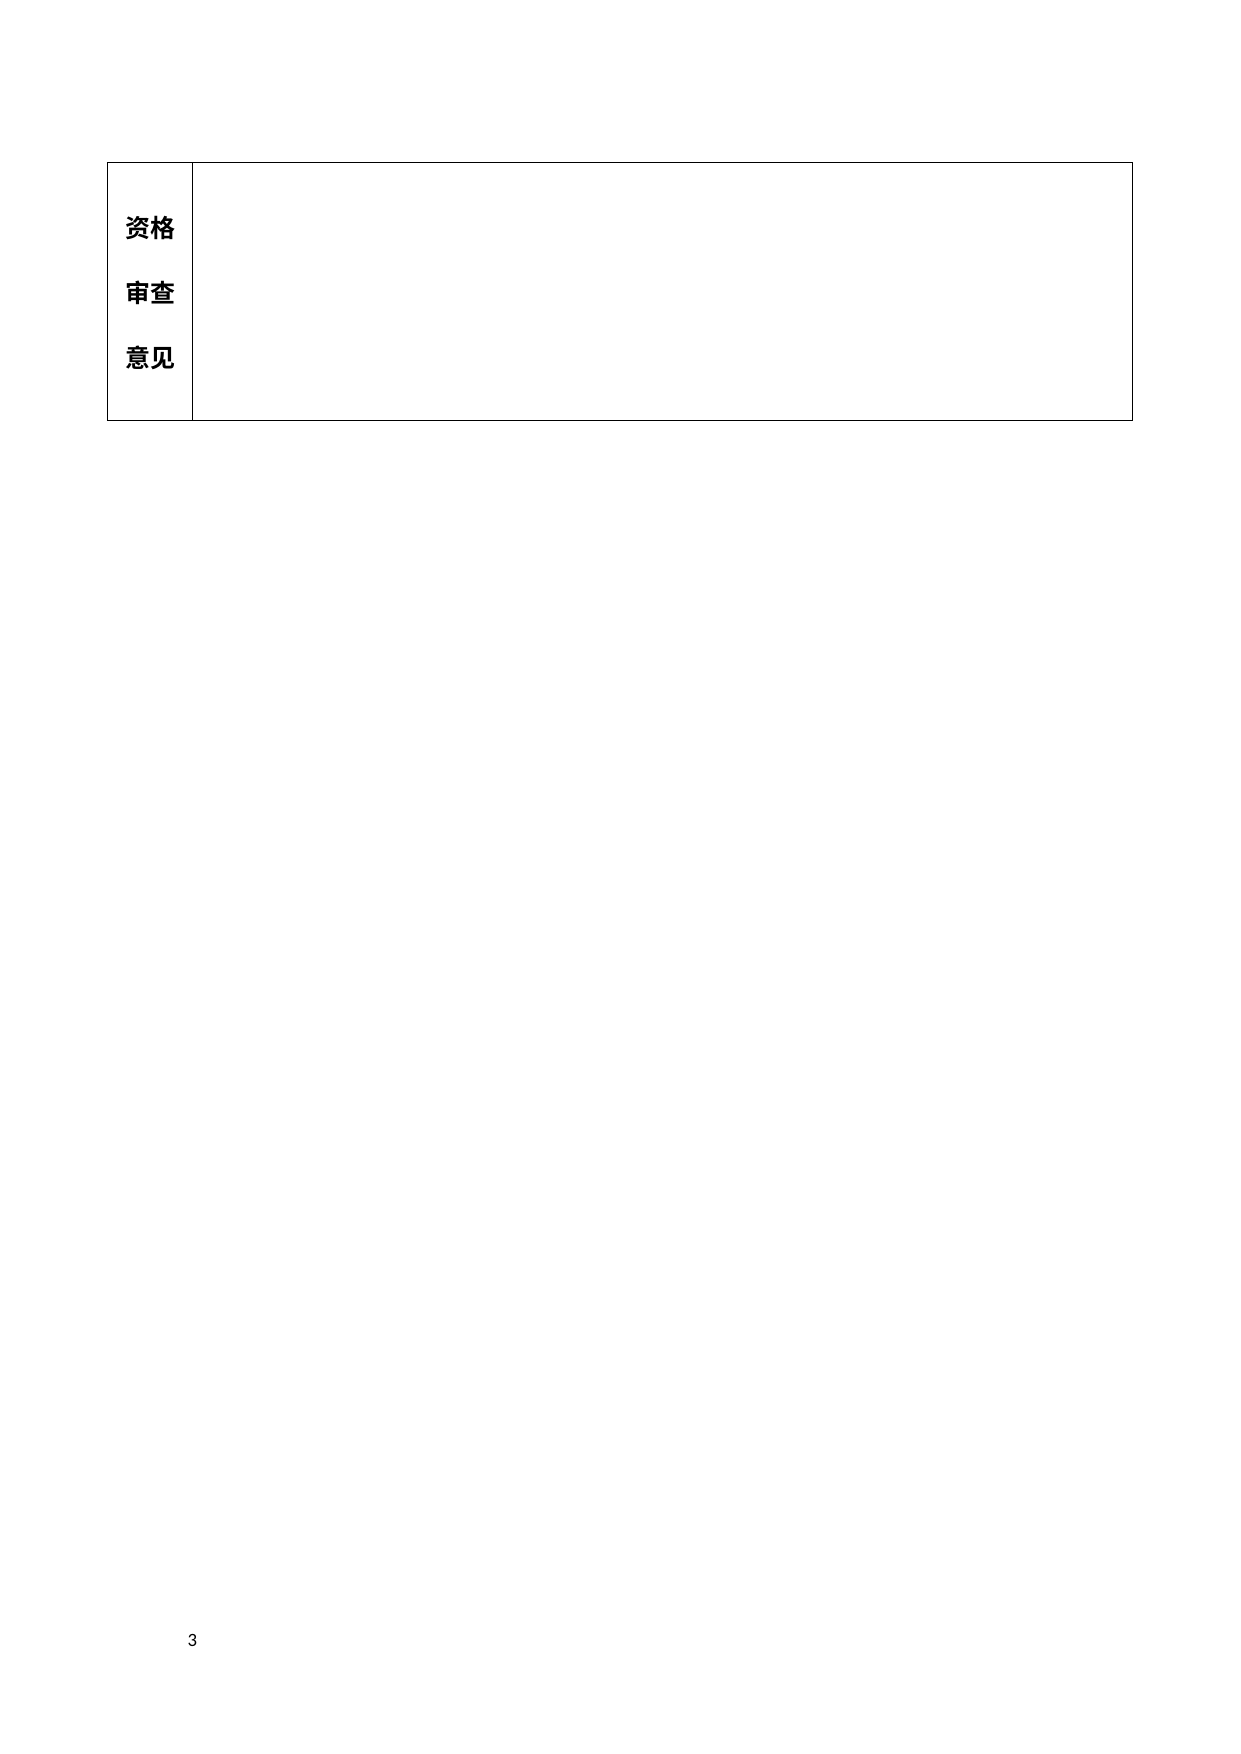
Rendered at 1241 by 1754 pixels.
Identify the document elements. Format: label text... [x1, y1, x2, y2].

table_cell [193, 163, 1132, 420]
table_cell 资格审查意见 [108, 163, 192, 420]
